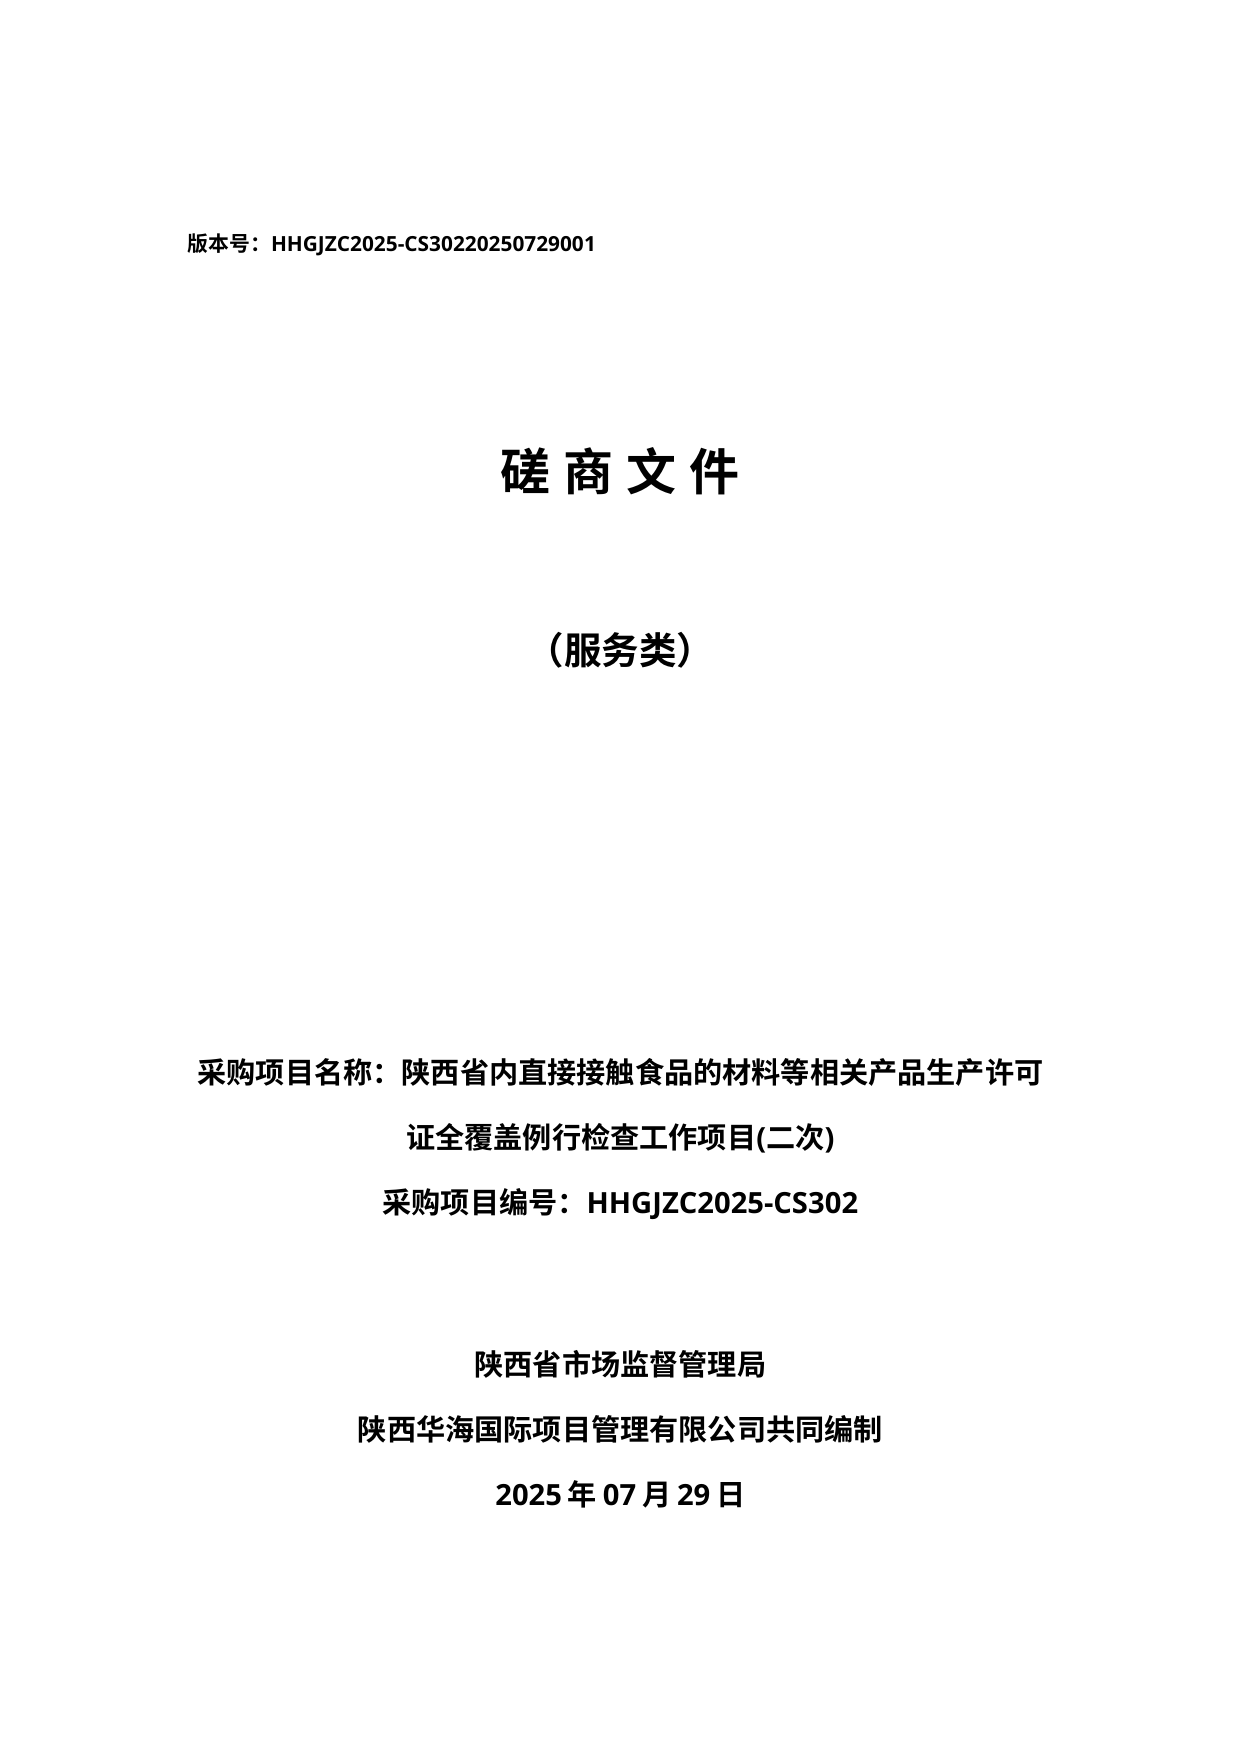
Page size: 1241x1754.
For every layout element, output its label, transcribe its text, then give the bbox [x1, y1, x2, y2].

text 采购项目名称：陕西省内直接接触食品的材料等相关产品生产许可证全覆盖例行检查工作项目(二次) [187, 1039, 1053, 1169]
text 版本号：HHGJZC2025-CS30220250729001 [187, 227, 1053, 422]
text 采购项目编号：HHGJZC2025-CS302 [187, 1169, 1053, 1332]
text 磋 商 文 件 [187, 422, 1053, 617]
text 陕西省市场监督管理局 [187, 1332, 1053, 1397]
text （服务类） [187, 617, 1053, 1039]
text 2025年07月29日 [187, 1462, 1053, 1527]
text 陕西华海国际项目管理有限公司共同编制 [187, 1397, 1053, 1462]
